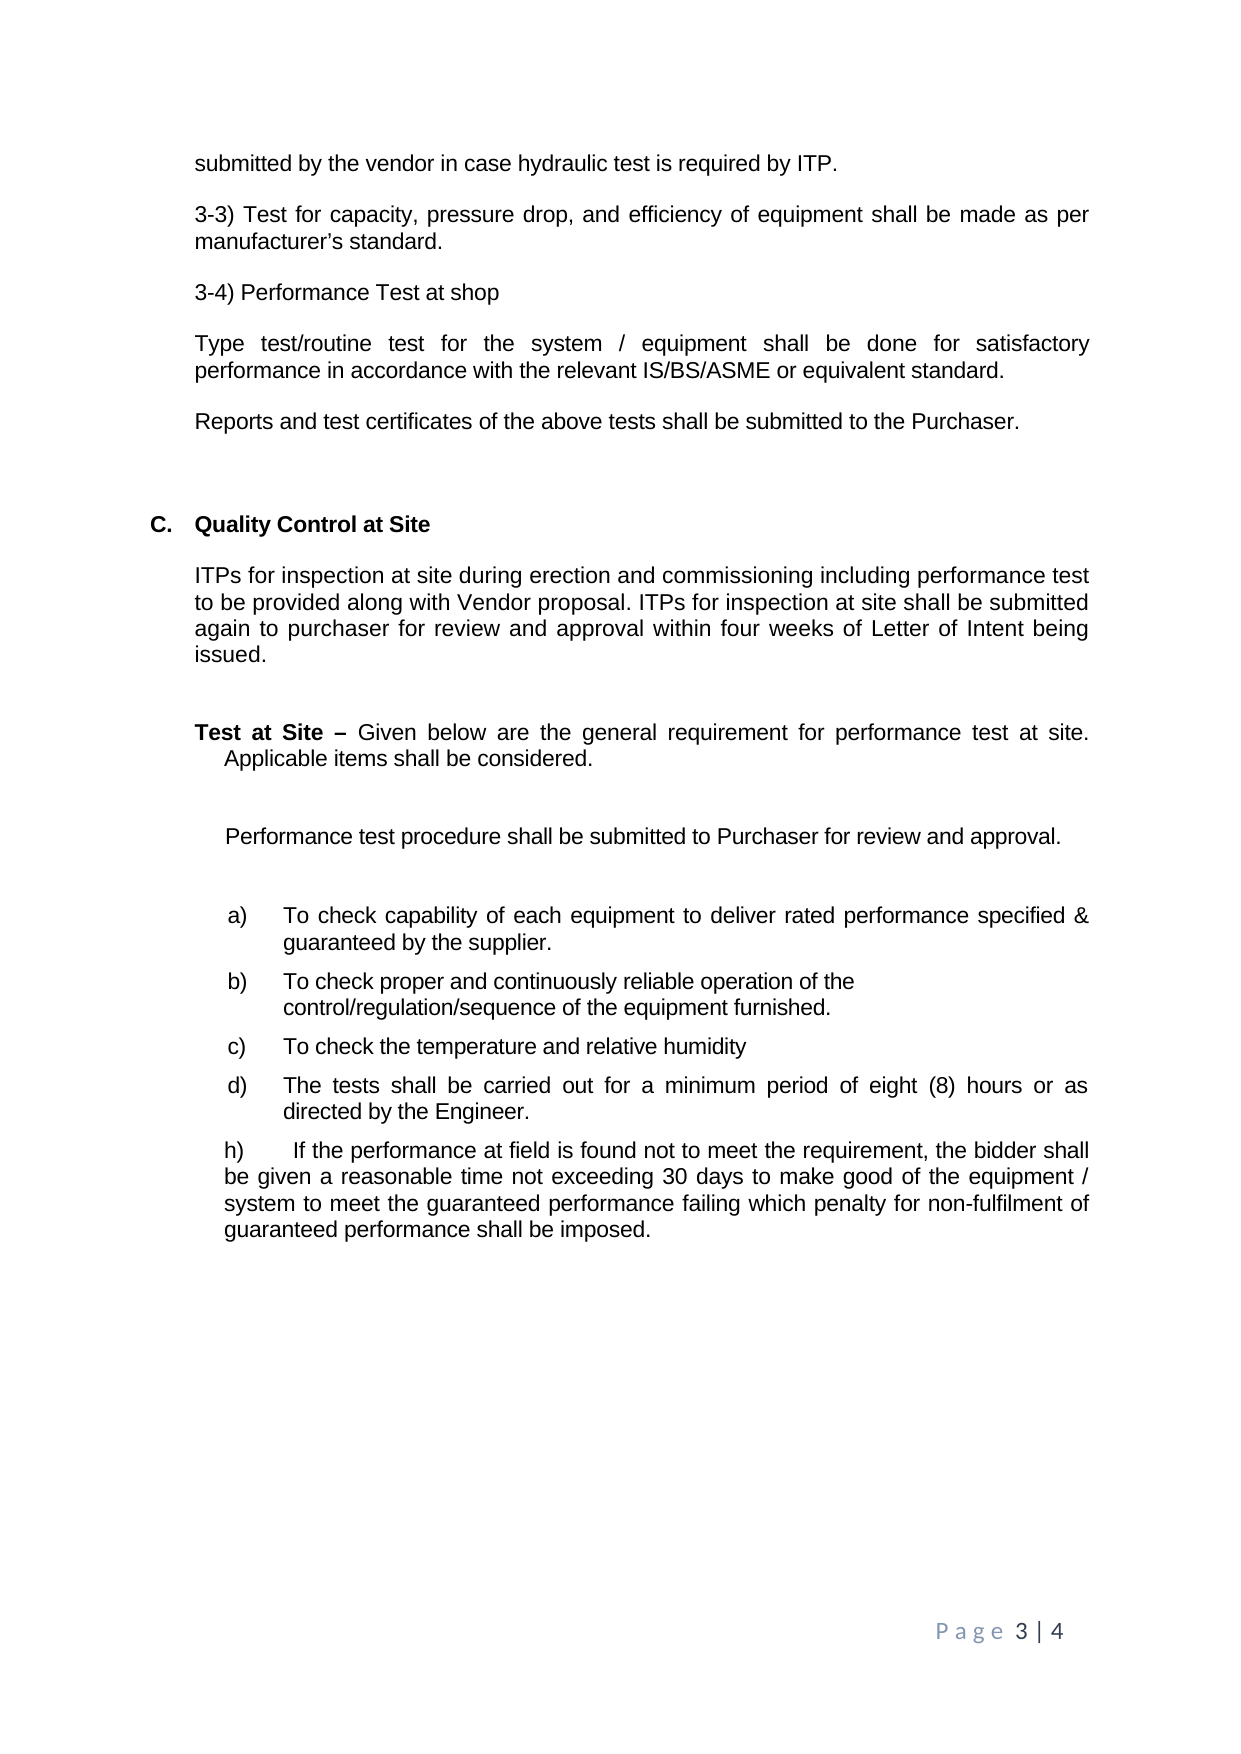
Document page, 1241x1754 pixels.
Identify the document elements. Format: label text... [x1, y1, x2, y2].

text 3-4) Performance Test at shop [150, 279, 1090, 305]
list To check capability of each equipment to deliver rated performance specified & guaranteed by the supplier. [227, 902, 1090, 955]
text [194, 150, 1090, 176]
text Test at Site – Given below are the general requirement for performance test at site. Applicable items shall be considered. [194, 719, 1090, 772]
list To check proper and continuously reliable operation of the control/regulation/sequence of the equipment furnished. [227, 968, 1090, 1020]
text Type test/routine test for the system / equipment shall be done for satisfactory performance in accordance with the relevant IS/BS/ASME or equivalent standard. [194, 330, 1090, 383]
text Reports and test certificates of the above tests shall be submitted to the Purchaser. [150, 408, 1090, 434]
text Performance test procedure shall be submitted to Purchaser for review and approval. [224, 823, 1090, 849]
text c) To check the temperature and relative humidity [227, 1033, 1090, 1059]
text 3-3) Test for capacity, pressure drop, and efficiency of equipment shall be made as per manufacturer’s standard. [194, 201, 1090, 254]
text d) The tests shall be carried out for a minimum period of eight (8) hours or as directed by the Engineer. [227, 1072, 1090, 1124]
list Quality Control at Site [150, 511, 1090, 537]
text ITPs for inspection at site during erection and commissioning including performance test to be provided along with Vendor proposal. ITPs for inspection at site shall be submitted again to purchaser for review and approval within four weeks of Letter of Intent being issued. [194, 562, 1090, 668]
text h) If the performance at field is found not to meet the requirement, the bidder shall be given a reasonable time not exceeding 30 days to make good of the equipment / system to meet the guaranteed performance failing which penalty for non-fulfilment of guaranteed performance shall be imposed. [168, 1137, 1090, 1242]
